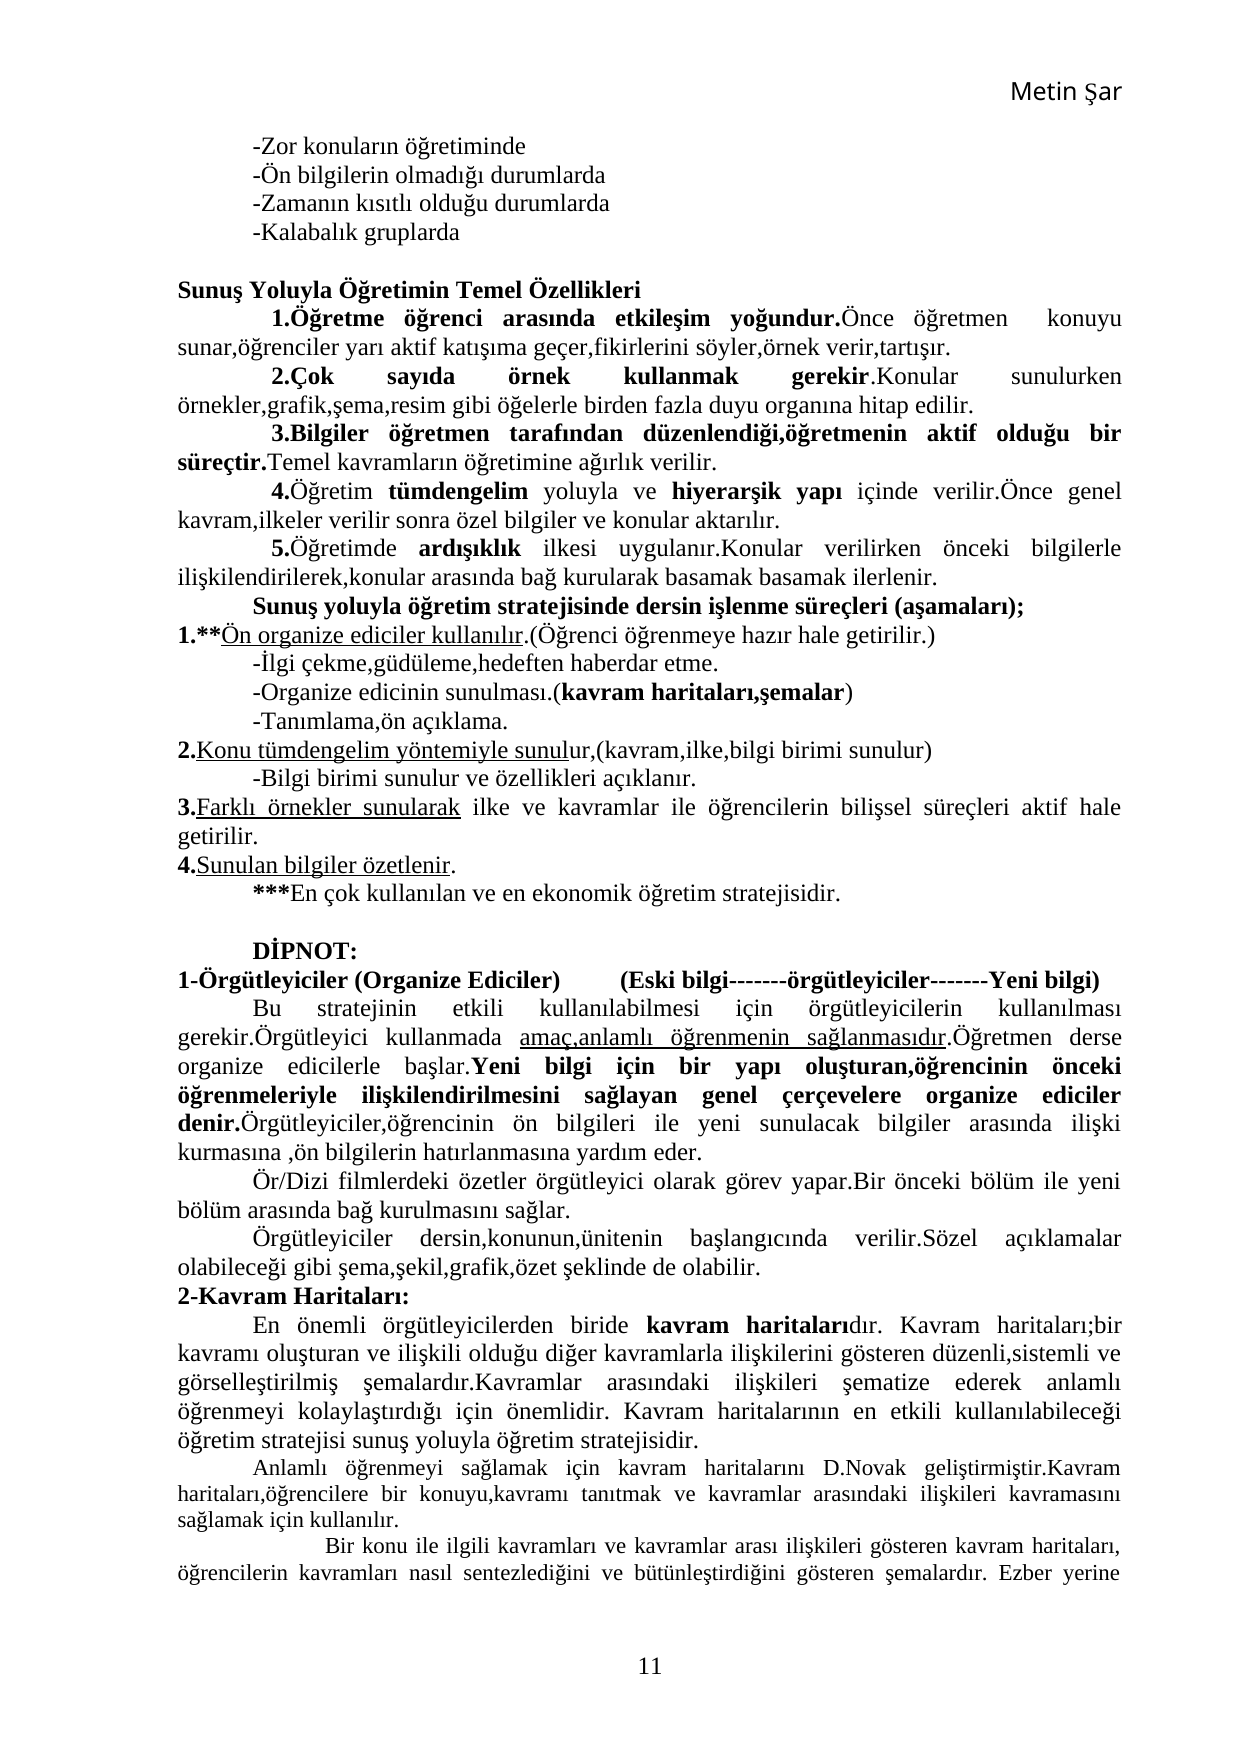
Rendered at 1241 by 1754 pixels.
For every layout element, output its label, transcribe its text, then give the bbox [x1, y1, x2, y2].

text -Organize edicinin sunulması.(kavram haritaları,şemalar) [177, 677, 1122, 706]
text ***En çok kullanılan ve en ekonomik öğretim stratejisidir. [177, 878, 1122, 907]
text -Zor konuların öğretiminde [177, 131, 1122, 160]
text Ör/Dizi filmlerdeki özetler örgütleyici olarak görev yapar.Bir önceki bölüm ile yeni bölüm arasında bağ kurulmasını sağlar. [177, 1166, 1122, 1223]
text 4.Öğretim tümdengelim yoluyla ve hiyerarşik yapı içinde verilir.Önce genel kavram,ilkeler verilir sonra özel bilgiler ve konular aktarılır. [177, 476, 1122, 533]
text Anlamlı öğrenmeyi sağlamak için kavram haritalarını D.Novak geliştirmiştir.Kavram haritaları,öğrencilere bir konuyu,kavramı tanıtmak ve kavramlar arasındaki ilişkileri kavramasını sağlamak için kullanılır. [177, 1453, 1122, 1533]
text -Ön bilgilerin olmadığı durumlarda [177, 160, 1122, 188]
text 5.Öğretimde ardışıklık ilkesi uygulanır.Konular verilirken önceki bilgilerle ilişkilendirilerek,konular arasında bağ kurularak basamak basamak ilerlenir. [177, 533, 1122, 591]
text Bu stratejinin etkili kullanılabilmesi için örgütleyicilerin kullanılması gerekir.Örgütleyici kullanmada amaç,anlamlı öğrenmenin sağlanmasıdır.Öğretmen derse organize edicilerle başlar.Yeni bilgi için bir yapı oluşturan,öğrencinin önceki öğrenmeleriyle ilişkilendirilmesini sağlayan genel çerçevelere organize ediciler denir.Örgütleyiciler,öğrencinin ön bilgileri ile yeni sunulacak bilgiler arasında ilişki kurmasına ,ön bilgilerin hatırlanmasına yardım eder. [177, 993, 1122, 1166]
text 3.Bilgiler öğretmen tarafından düzenlendiği,öğretmenin aktif olduğu bir süreçtir.Temel kavramların öğretimine ağırlık verilir. [177, 418, 1122, 476]
text 4.Sunulan bilgiler özetlenir. [177, 850, 1122, 878]
text En önemli örgütleyicilerden biride kavram haritalarıdır. Kavram haritaları;bir kavramı oluşturan ve ilişkili olduğu diğer kavramlarla ilişkilerini gösteren düzenli,sistemli ve görselleştirilmiş şemalardır.Kavramlar arasındaki ilişkileri şematize ederek anlamlı öğrenmeyi kolaylaştırdığı için önemlidir. Kavram haritalarının en etkili kullanılabileceği öğretim stratejisi sunuş yoluyla öğretim stratejisidir. [177, 1310, 1122, 1453]
text Örgütleyiciler dersin,konunun,ünitenin başlangıcında verilir.Sözel açıklamalar olabileceği gibi şema,şekil,grafik,özet şeklinde de olabilir. [177, 1223, 1122, 1281]
text -Bilgi birimi sunulur ve özellikleri açıklanır. [177, 763, 1122, 792]
text DİPNOT: [177, 936, 1122, 965]
text 1.**Ön organize ediciler kullanılır.(Öğrenci öğrenmeye hazır hale getirilir.) [177, 620, 1122, 648]
text -İlgi çekme,güdüleme,hedeften haberdar etme. [177, 648, 1122, 677]
text -Zamanın kısıtlı olduğu durumlarda [177, 188, 1122, 217]
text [177, 1533, 1122, 1585]
text 1-Örgütleyiciler (Organize Ediciler) (Eski bilgi-------örgütleyiciler-------Yeni bilgi) [177, 965, 1122, 993]
text 3.Farklı örnekler sunularak ilke ve kavramlar ile öğrencilerin bilişsel süreçleri aktif hale getirilir. [177, 792, 1122, 850]
text 2.Konu tümdengelim yöntemiyle sunulur,(kavram,ilke,bilgi birimi sunulur) [177, 735, 1122, 763]
text 1.Öğretme öğrenci arasında etkileşim yoğundur.Önce öğretmen konuyu sunar,öğrenciler yarı aktif katışıma geçer,fikirlerini söyler,örnek verir,tartışır. [177, 303, 1122, 361]
text -Kalabalık gruplarda [177, 217, 1122, 246]
text -Tanımlama,ön açıklama. [177, 706, 1122, 735]
text Sunuş yoluyla öğretim stratejisinde dersin işlenme süreçleri (aşamaları); [177, 591, 1122, 620]
text Sunuş Yoluyla Öğretimin Temel Özellikleri [177, 275, 1122, 303]
text 2-Kavram Haritaları: [177, 1281, 1122, 1310]
text 2.Çok sayıda örnek kullanmak gerekir.Konular sunulurken örnekler,grafik,şema,resim gibi öğelerle birden fazla duyu organına hitap edilir. [177, 361, 1122, 418]
